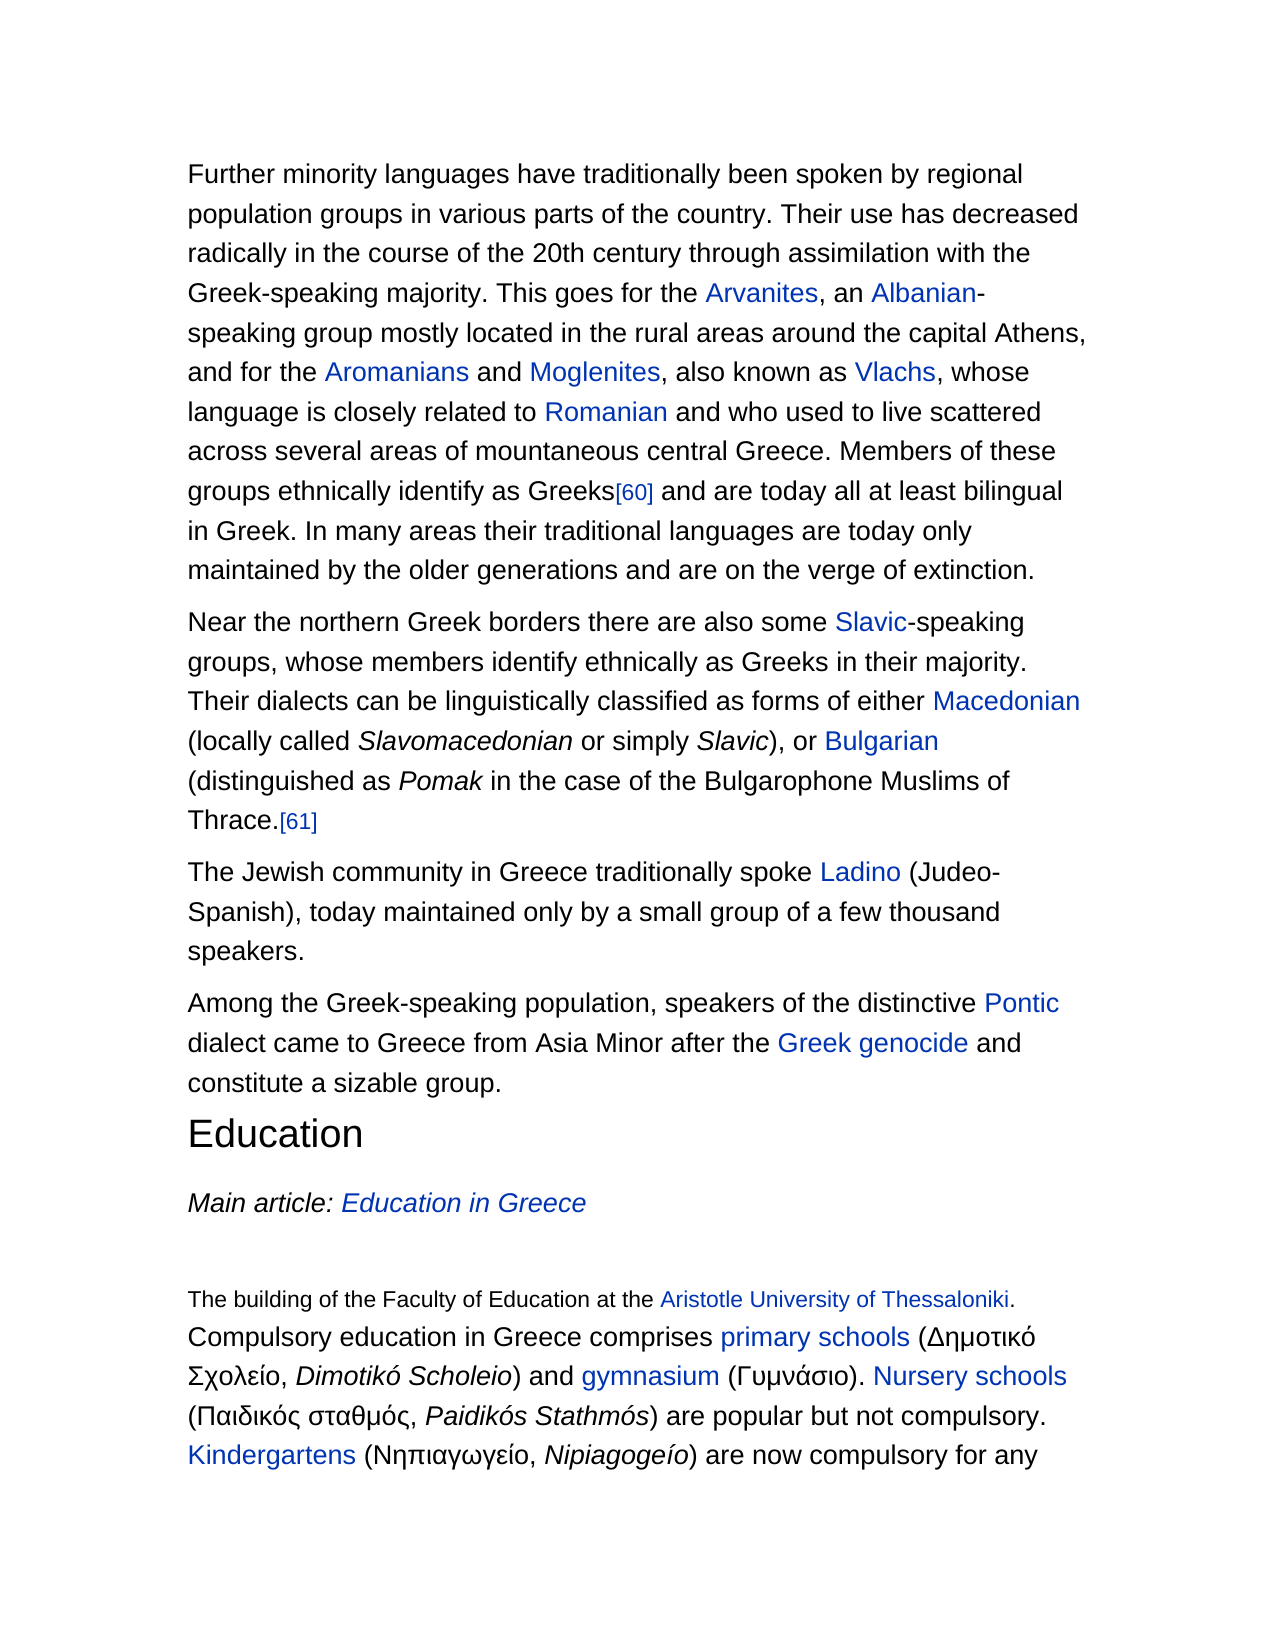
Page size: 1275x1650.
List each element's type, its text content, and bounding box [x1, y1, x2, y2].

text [187, 1312, 1087, 1471]
text Main article: Education in Greece [187, 1179, 1087, 1218]
text Among the Greek-speaking population, speakers of the distinctive Pontic dialect came to Greece from Asia Minor after the Greek genocide and constitute a sizable group. [187, 979, 1087, 1098]
text Education [187, 1110, 1087, 1156]
text The Jewish community in Greece traditionally spoke Ladino (Judeo-Spanish), today maintained only by a small group of a few thousand speakers. [187, 848, 1087, 967]
text The building of the Faculty of Education at the Aristotle University of Thessaloniki. [187, 1281, 1087, 1312]
text Further minority languages have traditionally been spoken by regional population groups in various parts of the country. Their use has decreased radically in the course of the 20th century through assimilation with the Greek-speaking majority. This goes for the Arvanites, an Albanian-speaking group mostly located in the rural areas around the capital Athens, and for the Aromanians and Moglenites, also known as Vlachs, whose language is closely related to Romanian and who used to live scattered across several areas of mountaneous central Greece. Members of these groups ethnically identify as Greeks[60] and are today all at least bilingual in Greek. In many areas their traditional languages are today only maintained by the older generations and are on the verge of extinction. [187, 150, 1087, 585]
text Near the northern Greek borders there are also some Slavic-speaking groups, whose members identify ethnically as Greeks in their majority. Their dialects can be linguistically classified as forms of either Macedonian (locally called Slavomacedonian or simply Slavic), or Bulgarian (distinguished as Pomak in the case of the Bulgarophone Muslims of Thrace.[61] [187, 598, 1087, 835]
